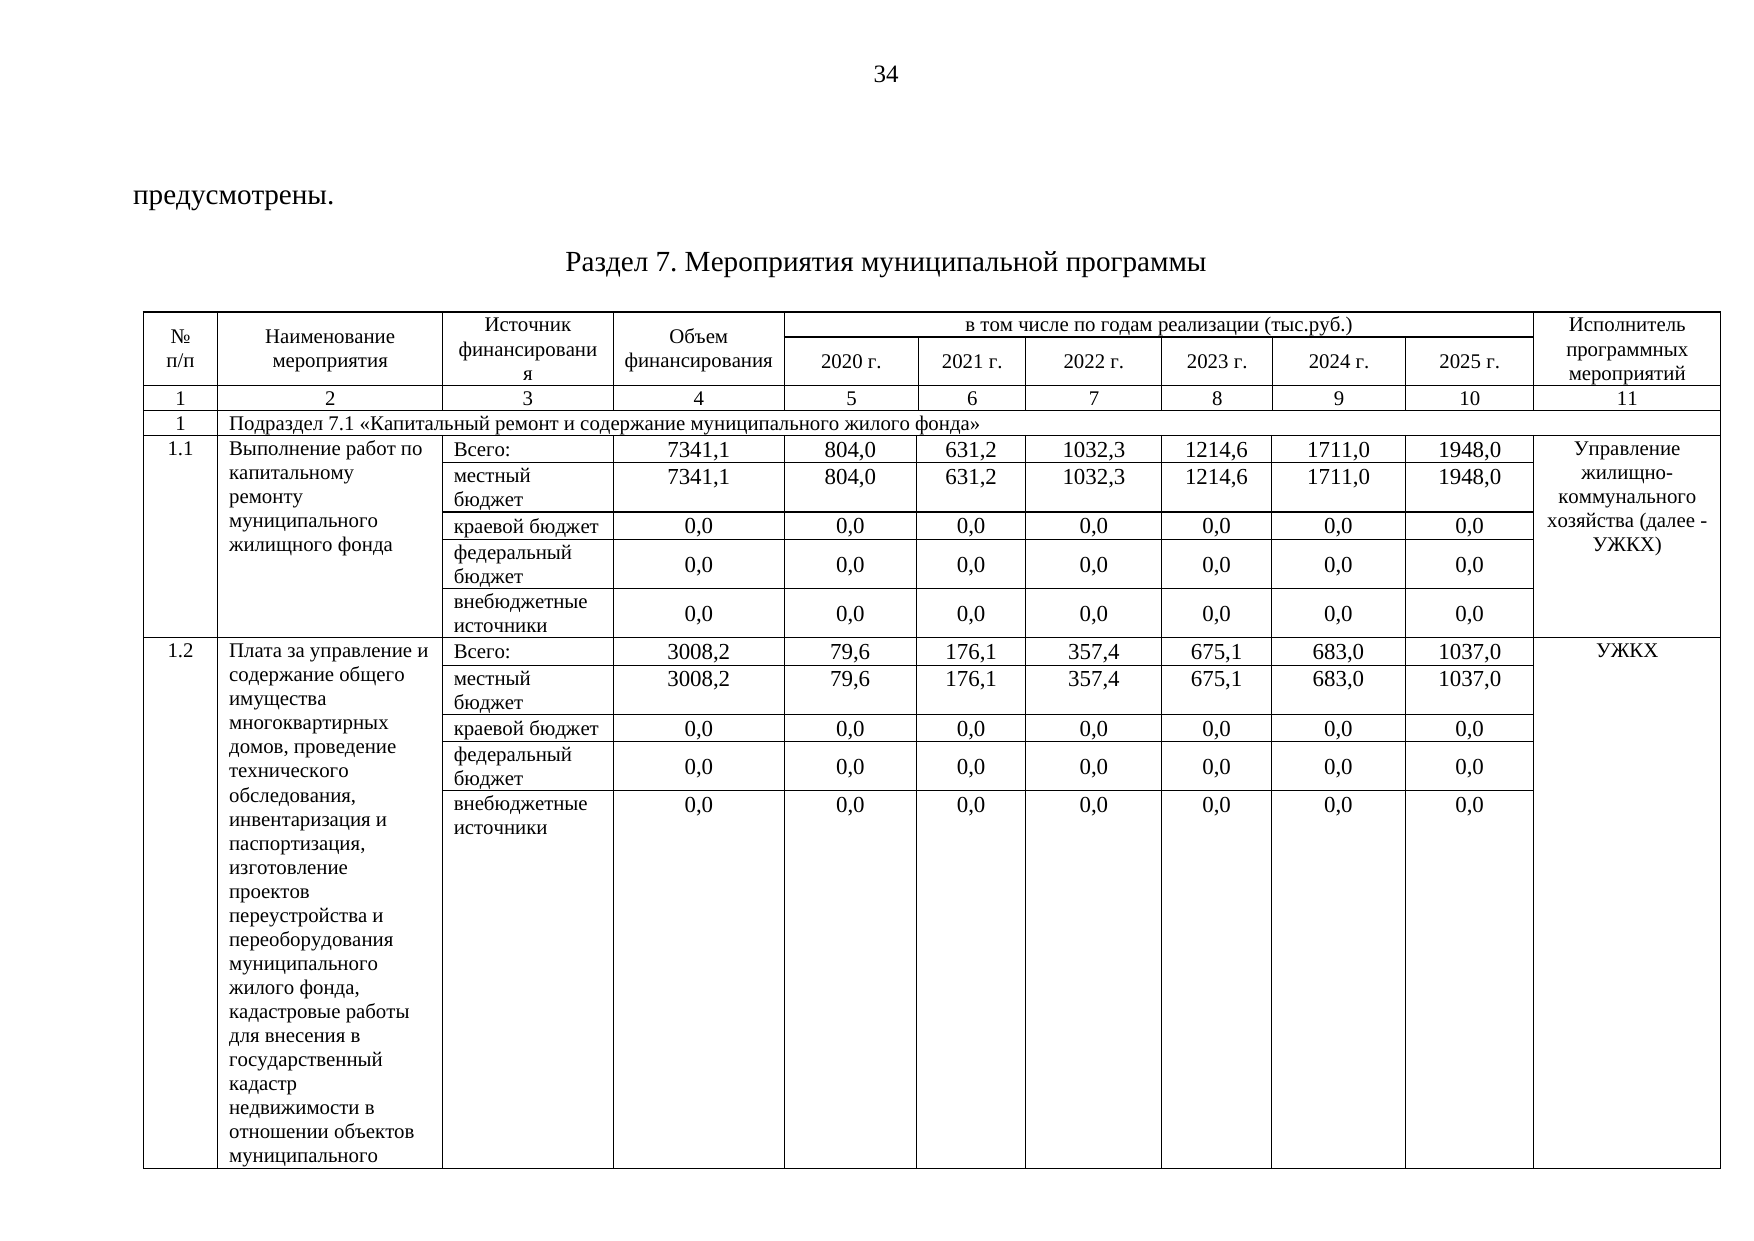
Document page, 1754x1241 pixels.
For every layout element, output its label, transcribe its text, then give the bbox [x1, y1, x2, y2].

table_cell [443, 791, 613, 1167]
table_cell 0,0 [1272, 513, 1405, 539]
table_cell 8 [1162, 386, 1272, 410]
table_cell 0,0 [1026, 540, 1161, 588]
table_cell 683,0 [1272, 638, 1405, 664]
table_cell 4 [614, 386, 784, 410]
table_cell 0,0 [1162, 513, 1271, 539]
table_cell 1.1 [144, 436, 217, 637]
table_cell 0,0 [1272, 742, 1405, 790]
table_cell 0,0 [614, 742, 784, 790]
table_cell Всего: [443, 436, 613, 462]
table_cell 0,0 [785, 589, 916, 637]
table_cell 2024 г. [1273, 338, 1405, 384]
table_cell 1037,0 [1406, 666, 1533, 714]
table_cell 357,4 [1026, 638, 1161, 664]
table_cell 0,0 [785, 715, 916, 741]
table_cell 7 [1026, 386, 1161, 410]
table_cell 0,0 [785, 540, 916, 588]
table_cell местный бюджет [443, 666, 613, 714]
table_cell Управление жилищно-коммунального хозяйства (далее - УЖКХ) [1534, 436, 1720, 637]
table_cell УЖКХ [1534, 638, 1720, 1167]
table_cell 0,0 [1026, 513, 1161, 539]
table_cell 0,0 [917, 513, 1025, 539]
table_cell 1032,3 [1026, 463, 1161, 511]
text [133, 177, 1639, 211]
table_cell 357,4 [1026, 666, 1161, 714]
table_cell 1.2 [144, 638, 217, 1167]
table_cell 1948,0 [1406, 436, 1533, 462]
table_cell краевой бюджет [443, 513, 613, 539]
table_cell 2021 г. [919, 338, 1025, 384]
table_cell 0,0 [614, 715, 784, 741]
table_cell 0,0 [614, 791, 784, 1167]
table_cell 5 [785, 386, 918, 410]
table_cell Подраздел 7.1 «Капитальный ремонт и содержание муниципального жилого фонда» [218, 411, 1720, 435]
table_cell 631,2 [917, 463, 1025, 511]
table_cell 9 [1273, 386, 1405, 410]
table_cell 0,0 [1162, 589, 1271, 637]
table_cell 0,0 [785, 513, 916, 539]
table_cell 804,0 [785, 436, 916, 462]
table_cell Выполнение работ по капитальному ремонту муниципального жилищного фонда [218, 436, 442, 637]
table_cell 0,0 [614, 540, 784, 588]
table_cell 0,0 [1406, 513, 1533, 539]
table_cell 1214,6 [1162, 436, 1271, 462]
table_cell 0,0 [1272, 540, 1405, 588]
text Раздел 7. Мероприятия муниципальной программы [133, 244, 1639, 278]
table_cell 0,0 [1026, 791, 1161, 1167]
table_cell 0,0 [1162, 791, 1271, 1167]
table_cell 79,6 [785, 638, 916, 664]
table_cell 0,0 [1406, 540, 1533, 588]
table_header Наименование мероприятия [218, 313, 442, 384]
table_cell 0,0 [917, 715, 1025, 741]
table_cell 0,0 [917, 791, 1025, 1167]
table_cell 0,0 [1406, 742, 1533, 790]
table_header Источник финансирования [443, 313, 613, 384]
table_cell 6 [919, 386, 1025, 410]
table_cell 0,0 [1272, 589, 1405, 637]
table_cell 7341,1 [614, 463, 784, 511]
table_cell 0,0 [785, 742, 916, 790]
table_cell 11 [1534, 386, 1720, 410]
table_cell 0,0 [917, 540, 1025, 588]
table_cell 10 [1406, 386, 1533, 410]
table_cell 3 [443, 386, 613, 410]
table_cell Плата за управление и содержание общего имущества многоквартирных домов, проведение технического обследования, инвентаризация и паспортизация, изготовление проектов переустройства и переоборудования муниципального жилого фонда, кадастровые работы для внесения в государственный кадастр недвижимости в отношении объектов муниципального жилого фонда, оплата коммунальной услуги теплоснабжения (отопление) жилых помещений [218, 638, 442, 1167]
table_cell 0,0 [1026, 742, 1161, 790]
table_cell 1037,0 [1406, 638, 1533, 664]
table_header № п/п [144, 313, 217, 384]
table_header Объем финансирования [614, 313, 784, 384]
table_cell 176,1 [917, 666, 1025, 714]
table_cell 0,0 [1026, 715, 1161, 741]
table_cell 2020 г. [785, 338, 918, 384]
table_cell 1711,0 [1272, 436, 1405, 462]
table_cell Всего: [443, 638, 613, 664]
table_cell 1 [144, 386, 217, 410]
table_cell 0,0 [1272, 791, 1405, 1167]
table_cell федеральный бюджет [443, 742, 613, 790]
table_cell 1711,0 [1272, 463, 1405, 511]
table_cell 3008,2 [614, 666, 784, 714]
table_cell федеральный бюджет [443, 540, 613, 588]
table_cell 0,0 [1162, 742, 1271, 790]
table_cell 176,1 [917, 638, 1025, 664]
table_cell 2025 г. [1406, 338, 1533, 384]
table_cell 2023 г. [1162, 338, 1272, 384]
table_cell 7341,1 [614, 436, 784, 462]
table_cell 79,6 [785, 666, 916, 714]
table_header Исполнитель программных мероприятий [1534, 313, 1720, 384]
table_cell 0,0 [1272, 715, 1405, 741]
table_cell 1 [144, 411, 217, 435]
table_cell 675,1 [1162, 666, 1271, 714]
table_cell местный бюджет [443, 463, 613, 511]
table_cell 3008,2 [614, 638, 784, 664]
table_cell 0,0 [785, 791, 916, 1167]
table_cell 0,0 [1406, 791, 1533, 1167]
table_cell 0,0 [1406, 589, 1533, 637]
table_cell 2 [218, 386, 442, 410]
table_cell внебюджетные источники [443, 589, 613, 637]
table_cell 0,0 [917, 589, 1025, 637]
table_cell 0,0 [614, 513, 784, 539]
table_cell 631,2 [917, 436, 1025, 462]
table_cell 804,0 [785, 463, 916, 511]
table_cell 0,0 [614, 589, 784, 637]
table_cell 1214,6 [1162, 463, 1271, 511]
table_cell 0,0 [1162, 715, 1271, 741]
table_cell 0,0 [1162, 540, 1271, 588]
table_cell 0,0 [1406, 715, 1533, 741]
table_cell 675,1 [1162, 638, 1271, 664]
table_header в том числе по годам реализации (тыс.руб.) [785, 313, 1533, 336]
table_cell 0,0 [1026, 589, 1161, 637]
table_cell 2022 г. [1026, 338, 1161, 384]
table_cell 1032,3 [1026, 436, 1161, 462]
table_cell 0,0 [917, 742, 1025, 790]
table_cell 683,0 [1272, 666, 1405, 714]
table_cell краевой бюджет [443, 715, 613, 741]
table_cell 1948,0 [1406, 463, 1533, 511]
